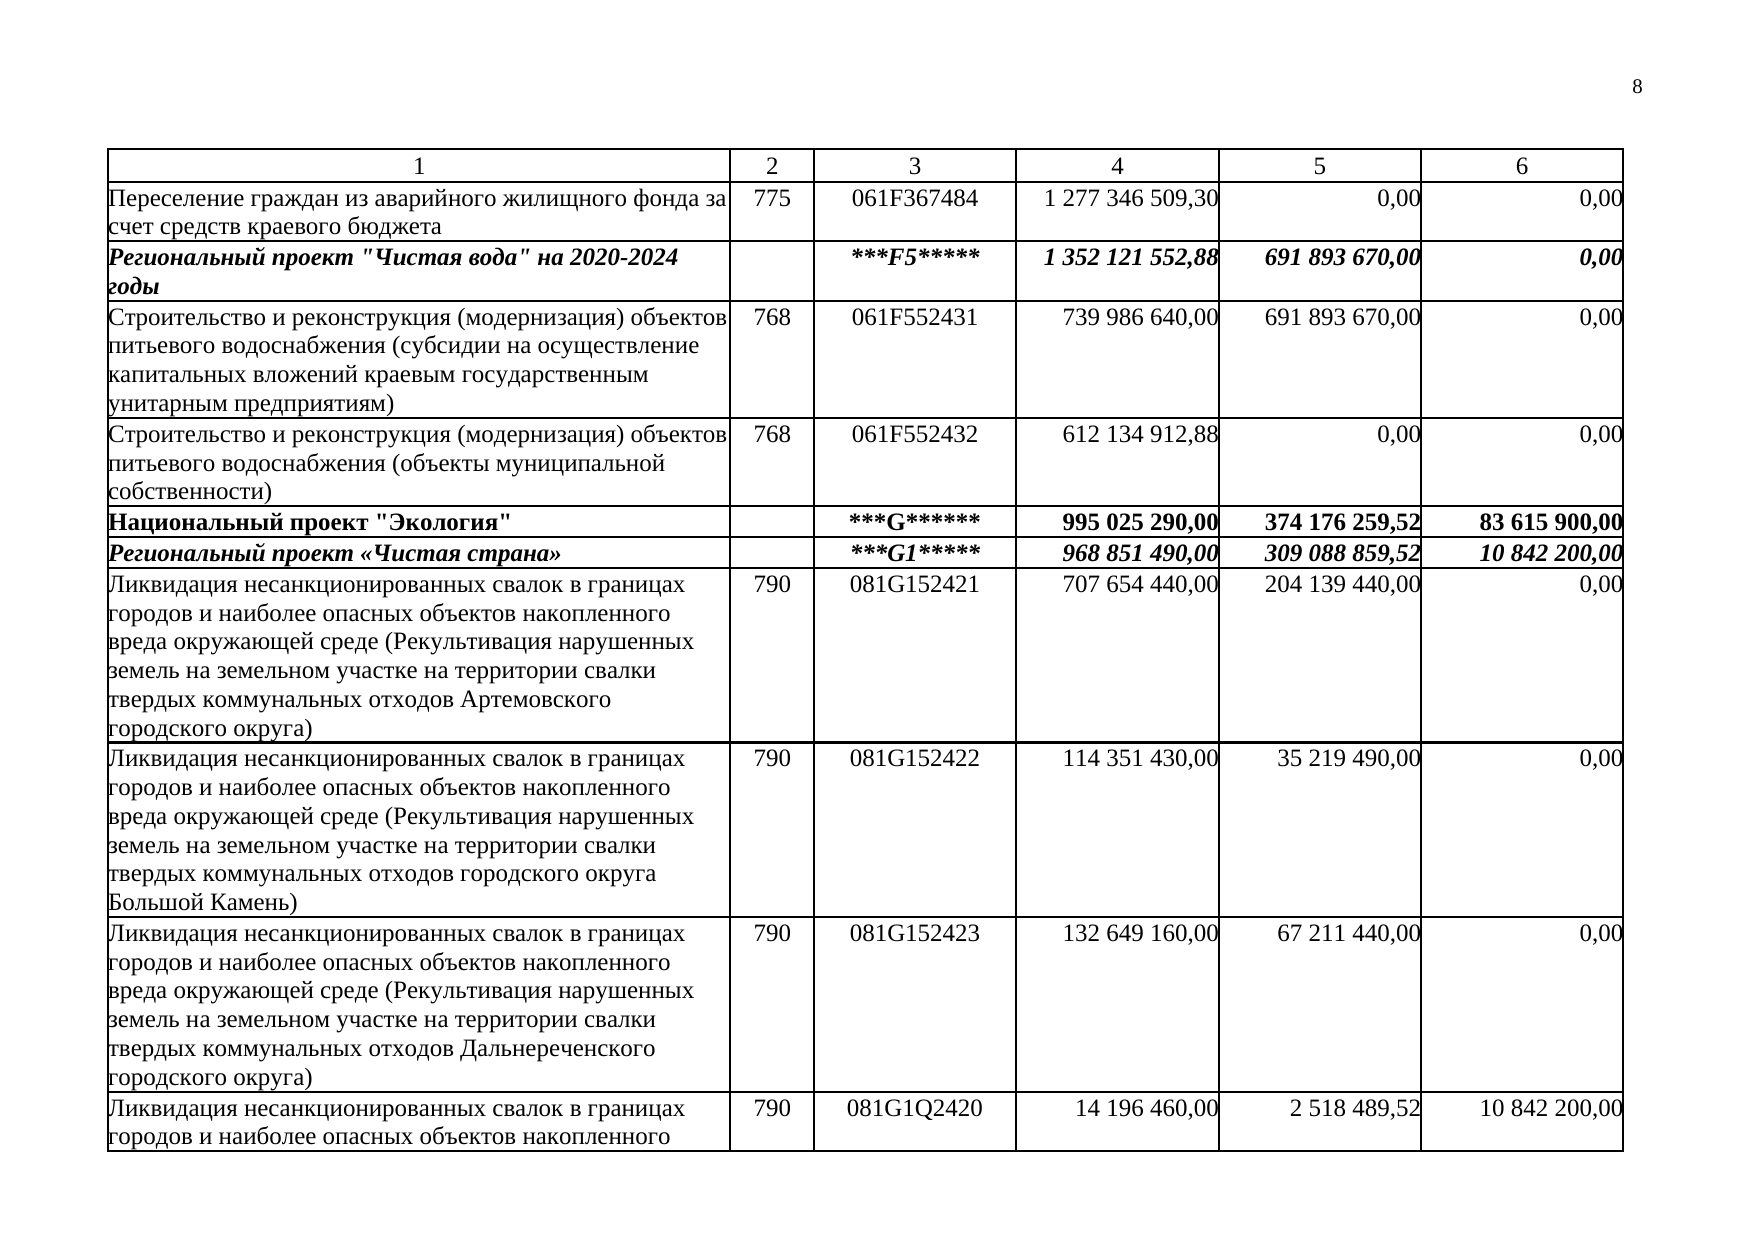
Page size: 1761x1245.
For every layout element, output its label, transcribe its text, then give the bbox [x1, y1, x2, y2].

table_cell 790 [731, 744, 813, 916]
table_header 4 [1017, 150, 1218, 181]
table_cell 0,00 [1422, 242, 1622, 300]
table_cell 061F552431 [815, 302, 1015, 417]
table_cell 83 615 900,00 [1422, 507, 1622, 536]
table_cell 0,00 [1422, 918, 1622, 1091]
table_cell Национальный проект "Экология" [109, 507, 729, 536]
table_cell 10 842 200,00 [1422, 538, 1622, 567]
table_header 2 [731, 150, 813, 181]
table_cell 0,00 [1220, 419, 1420, 505]
table_cell 061F552432 [815, 419, 1015, 505]
table_cell 114 351 430,00 [1017, 744, 1218, 916]
table_cell Региональный проект "Чистая вода" на 2020-2024 годы [109, 242, 729, 300]
table_cell 707 654 440,00 [1017, 569, 1218, 741]
table_cell 204 139 440,00 [1220, 569, 1420, 741]
table_header 1 [109, 150, 729, 181]
table_cell 691 893 670,00 [1220, 242, 1420, 300]
table_cell 0,00 [1422, 744, 1622, 916]
table_cell 775 [731, 183, 813, 240]
table_cell Строительство и реконструкция (модернизация) объектов питьевого водоснабжения (объекты муниципальной собственности) [109, 419, 729, 505]
table_cell 081G152422 [815, 744, 1015, 916]
table_cell 768 [731, 302, 813, 417]
table_cell 995 025 290,00 [1017, 507, 1218, 536]
table_cell 968 851 490,00 [1017, 538, 1218, 567]
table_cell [109, 1093, 729, 1150]
table_cell 2 518 489,52 [1220, 1093, 1420, 1150]
table_cell 061F367484 [815, 183, 1015, 240]
table_header 3 [815, 150, 1015, 181]
table_cell 612 134 912,88 [1017, 419, 1218, 505]
table_cell 309 088 859,52 [1220, 538, 1420, 567]
table_cell 14 196 460,00 [1017, 1093, 1218, 1150]
table_cell ***G****** [815, 507, 1015, 536]
table_cell [731, 538, 813, 567]
table_cell 739 986 640,00 [1017, 302, 1218, 417]
table_header 5 [1220, 150, 1420, 181]
table_cell Ликвидация несанкционированных свалок в границах городов и наиболее опасных объектов накопленного вреда окружающей среде (Рекультивация нарушенных земель на земельном участке на территории свалки твердых коммунальных отходов городского округа Большой Камень) [109, 744, 729, 916]
table_cell 0,00 [1422, 183, 1622, 240]
table_cell 67 211 440,00 [1220, 918, 1420, 1091]
table_cell 35 219 490,00 [1220, 744, 1420, 916]
table_cell 790 [731, 569, 813, 741]
table_cell Строительство и реконструкция (модернизация) объектов питьевого водоснабжения (субсидии на осуществление капитальных вложений краевым государственным унитарным предприятиям) [109, 302, 729, 417]
table_cell 0,00 [1422, 569, 1622, 741]
table_cell Ликвидация несанкционированных свалок в границах городов и наиболее опасных объектов накопленного вреда окружающей среде (Рекультивация нарушенных земель на земельном участке на территории свалки твердых коммунальных отходов Артемовского городского округа) [109, 569, 729, 741]
table_cell 1 277 346 509,30 [1017, 183, 1218, 240]
table_cell Ликвидация несанкционированных свалок в границах городов и наиболее опасных объектов накопленного вреда окружающей среде (Рекультивация нарушенных земель на земельном участке на территории свалки твердых коммунальных отходов Дальнереченского городского округа) [109, 918, 729, 1091]
table_cell [731, 507, 813, 536]
table_cell 0,00 [1422, 419, 1622, 505]
table_cell 10 842 200,00 [1422, 1093, 1622, 1150]
table_cell ***F5***** [815, 242, 1015, 300]
table_cell 132 649 160,00 [1017, 918, 1218, 1091]
table_cell 0,00 [1220, 183, 1420, 240]
table_cell 691 893 670,00 [1220, 302, 1420, 417]
table_header 6 [1422, 150, 1622, 181]
table_cell 1 352 121 552,88 [1017, 242, 1218, 300]
table_cell 081G152423 [815, 918, 1015, 1091]
table_cell ***G1***** [815, 538, 1015, 567]
table_cell 0,00 [1422, 302, 1622, 417]
table_cell Региональный проект «Чистая страна» [109, 538, 729, 567]
table_cell 768 [731, 419, 813, 505]
table_cell 790 [731, 918, 813, 1091]
table_cell 081G152421 [815, 569, 1015, 741]
table_cell Переселение граждан из аварийного жилищного фонда за счет средств краевого бюджета [109, 183, 729, 240]
table_cell 790 [731, 1093, 813, 1150]
table_cell [731, 242, 813, 300]
table_cell 081G1Q2420 [815, 1093, 1015, 1150]
table_cell 374 176 259,52 [1220, 507, 1420, 536]
